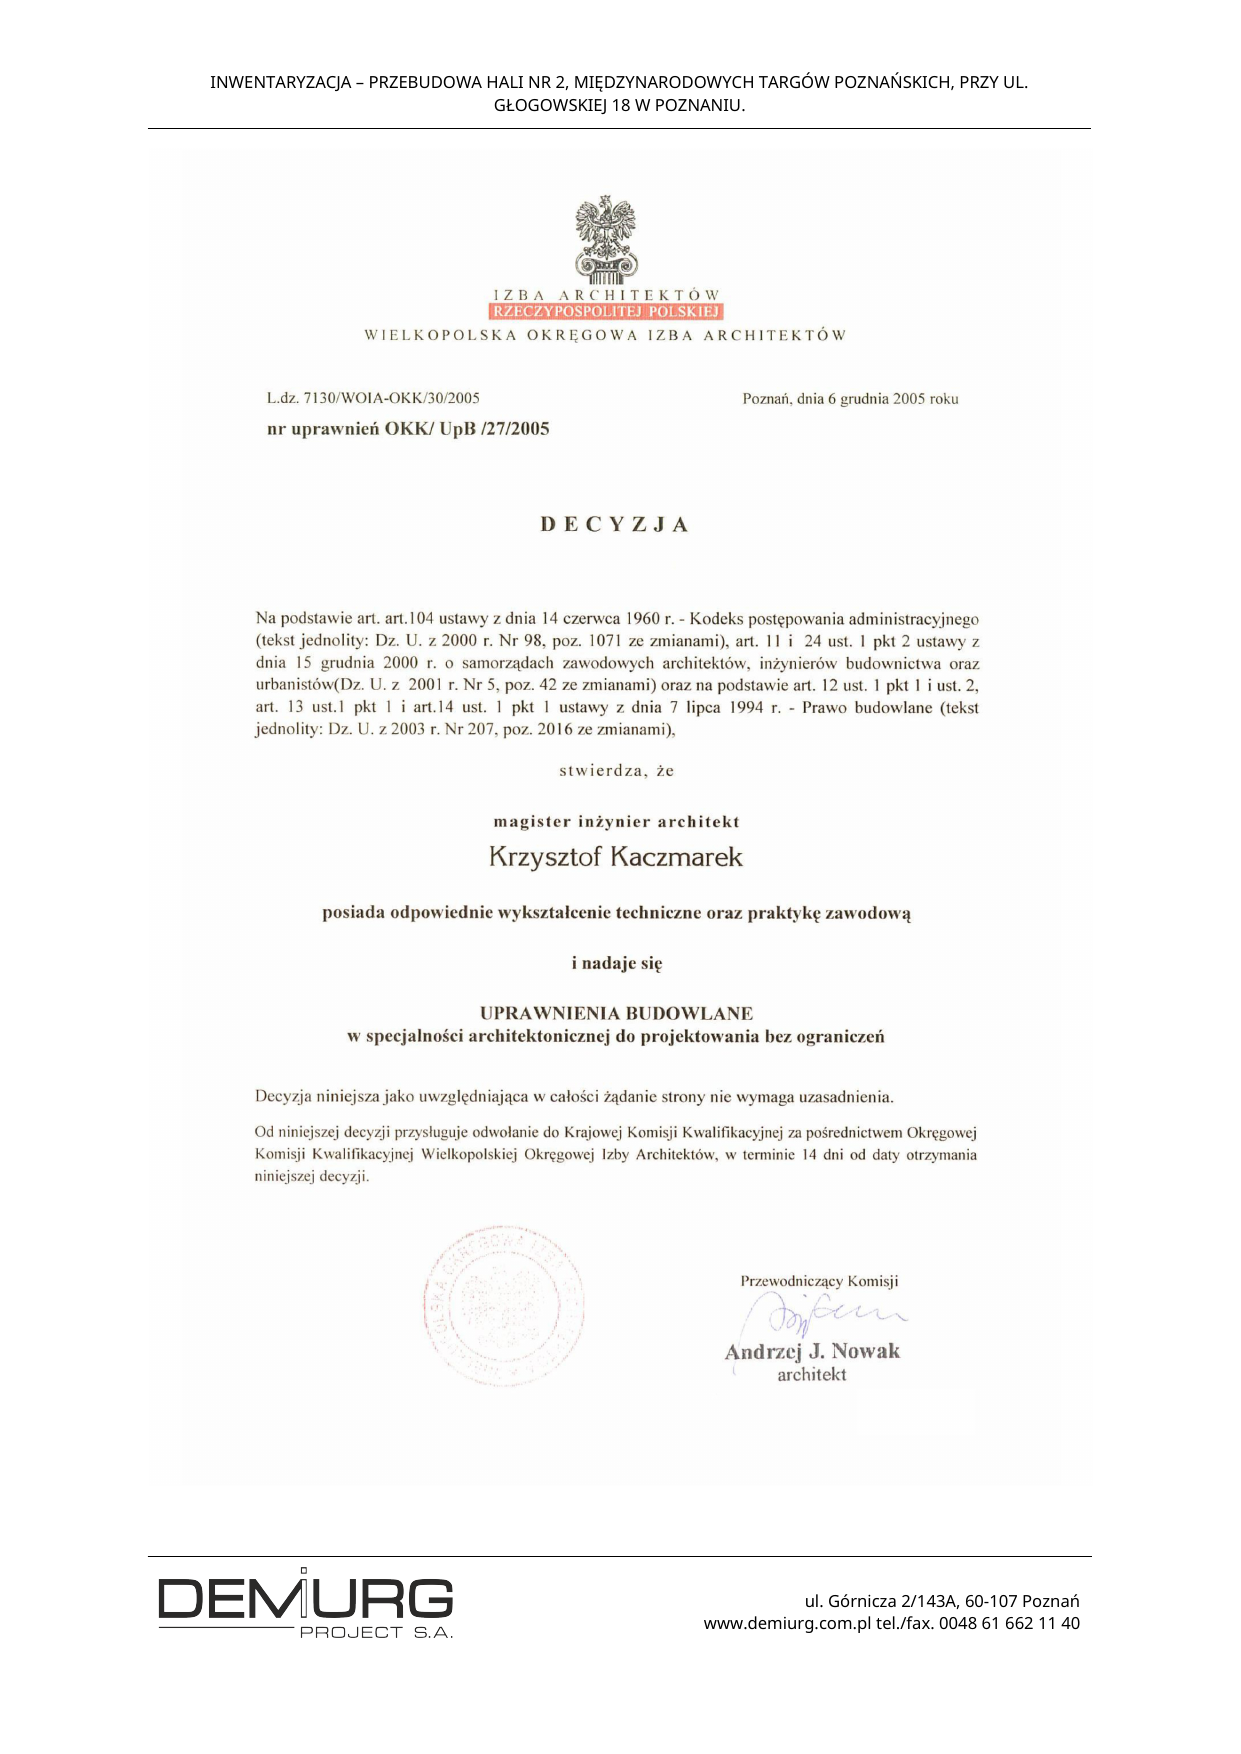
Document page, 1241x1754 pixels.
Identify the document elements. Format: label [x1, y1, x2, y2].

picture [158, 1567, 453, 1638]
picture [148, 148, 1094, 1486]
